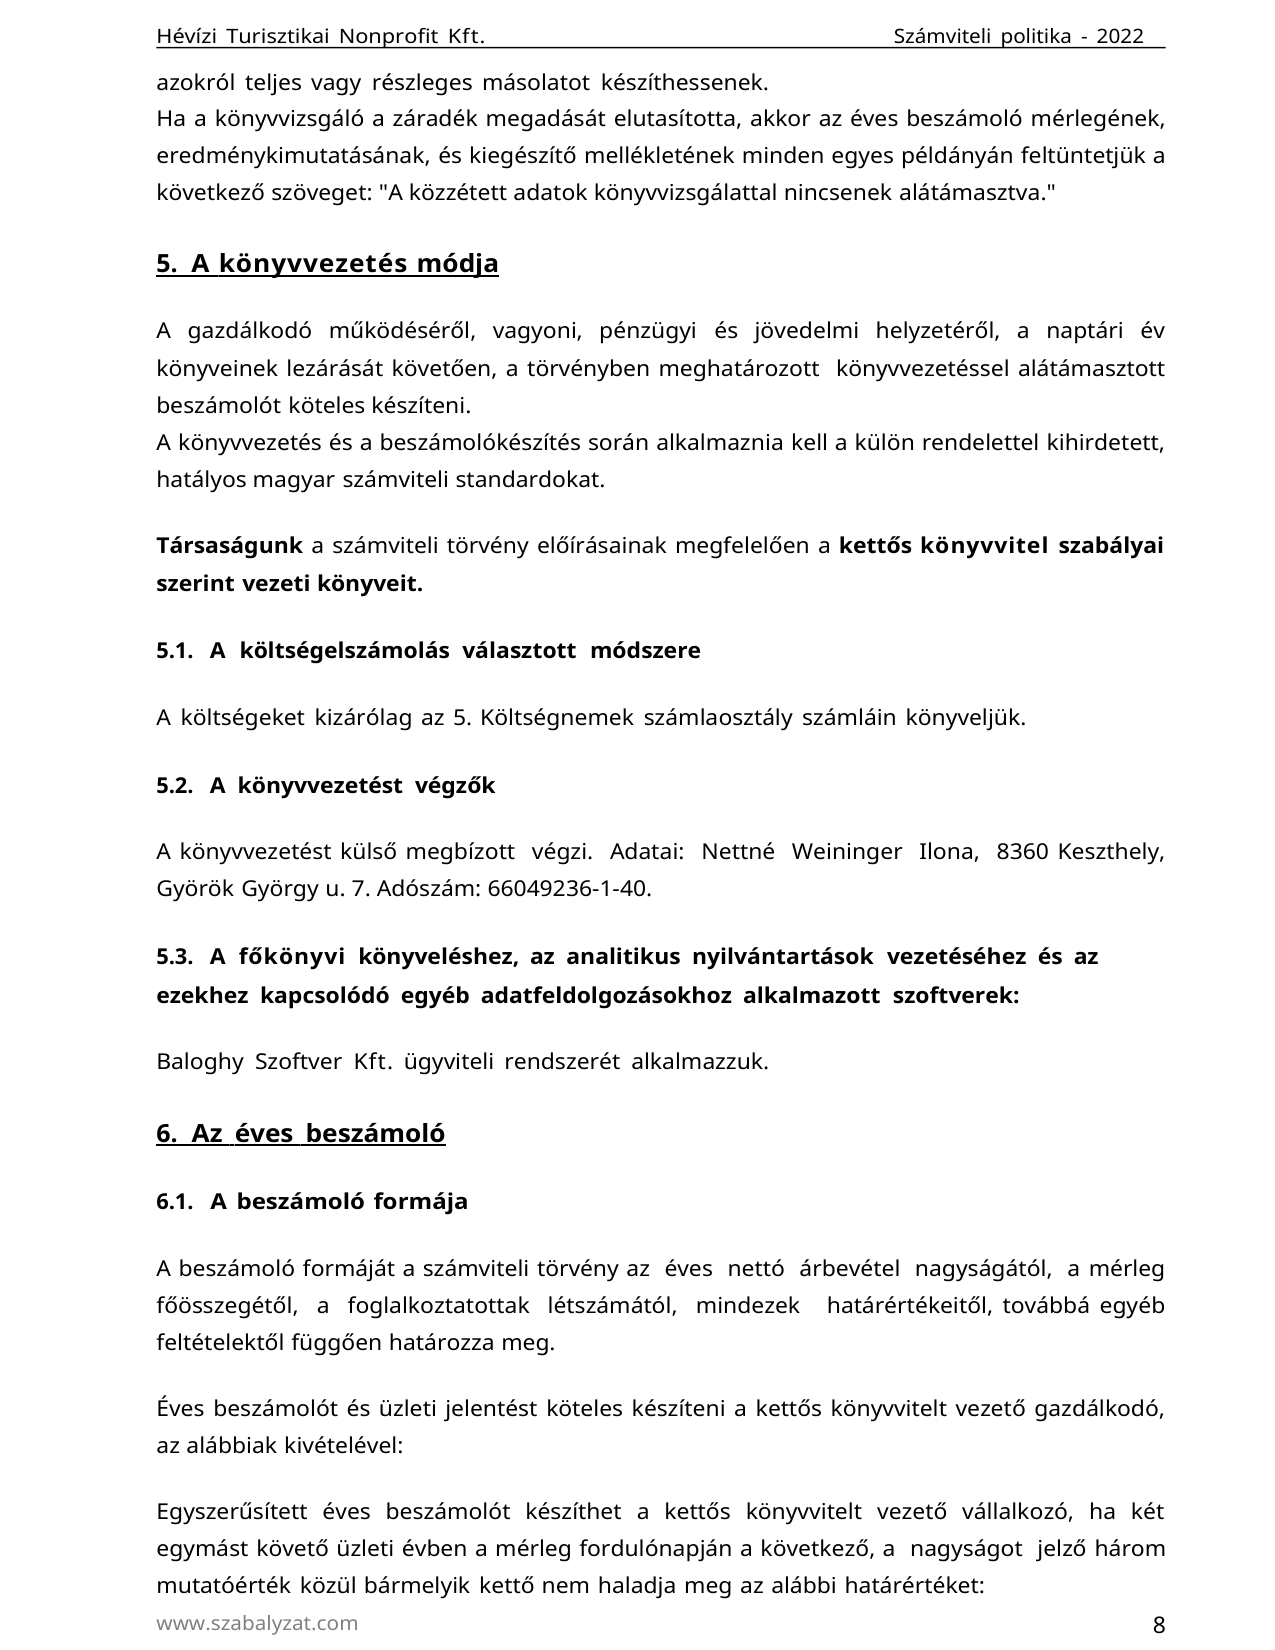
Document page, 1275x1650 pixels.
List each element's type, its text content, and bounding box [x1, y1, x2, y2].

subtitle Az éves beszámoló [156, 1115, 1179, 1149]
text Társaságunk a számviteli törvény előírásainak megfelelően a kettős könyvvitel szabályai szerint vezeti könyveit. [156, 530, 1164, 597]
text A beszámoló formáját a számviteli törvény az éves nettó árbevétel nagyságától, a mérleg főösszegétől, a foglalkoztatottak létszámától, mindezek határértékeitől, továbbá egyéb feltételektől függően határozza meg. [156, 1253, 1166, 1357]
text Éves beszámolót és üzleti jelentést köteles készíteni a kettős könyvvitelt vezető gazdálkodó, az alábbiak kivételével: [156, 1393, 1166, 1460]
text A könyvvezetést külső megbízott végzi. Adatai: Nettné Weininger Ilona, 8360 Keszthely, Györök György u. 7. Adószám: 66049236-1-40. [156, 836, 1166, 903]
text A költségeket kizárólag az 5. Költségnemek számlaosztály számláin könyveljük. [156, 702, 1179, 732]
text Ha a könyvvizsgáló a záradék megadását elutasította, akkor az éves beszámoló mérlegének, eredménykimutatásának, és kiegészítő mellékletének minden egyes példányán feltüntetjük a következő szöveget: "A közzétett adatok könyvvizsgálattal nincsenek alátámasztva." [156, 103, 1166, 207]
text A könyvvezetés és a beszámolókészítés során alkalmaznia kell a külön rendelettel kihirdetett, hatályos magyar számviteli standardokat. [156, 427, 1166, 494]
text Baloghy Szoftver Kft. ügyviteli rendszerét alkalmazzuk. [156, 1046, 1179, 1076]
text A gazdálkodó működéséről, vagyoni, pénzügyi és jövedelmi helyzetéről, a naptári év könyveinek lezárását követően, a törvényben meghatározott könyvvezetéssel alátámasztott beszámolót köteles készíteni. [156, 316, 1165, 420]
list A könyvvezetést végzők [156, 770, 1179, 799]
list A költségelszámolás választott módszere [156, 636, 1179, 665]
list A beszámoló formája [156, 1186, 1179, 1216]
text Egyszerűsített éves beszámolót készíthet a kettős könyvvitelt vezető vállalkozó, ha két egymást követő üzleti évben a mérleg fordulónapján a következő, a nagyságot jelző három mutatóérték közül bármelyik kettő nem haladja meg az alábbi határértéket: [156, 1496, 1166, 1600]
list A főkönyvi könyveléshez, az analitikus nyilvántartások vezetéséhez és az ezekhez kapcsolódó egyéb adatfeldolgozásokhoz alkalmazott szoftverek: [156, 941, 1152, 1010]
text azokról teljes vagy részleges másolatot készíthessenek. [156, 67, 1179, 97]
subtitle A könyvvezetés módja [156, 246, 1179, 280]
